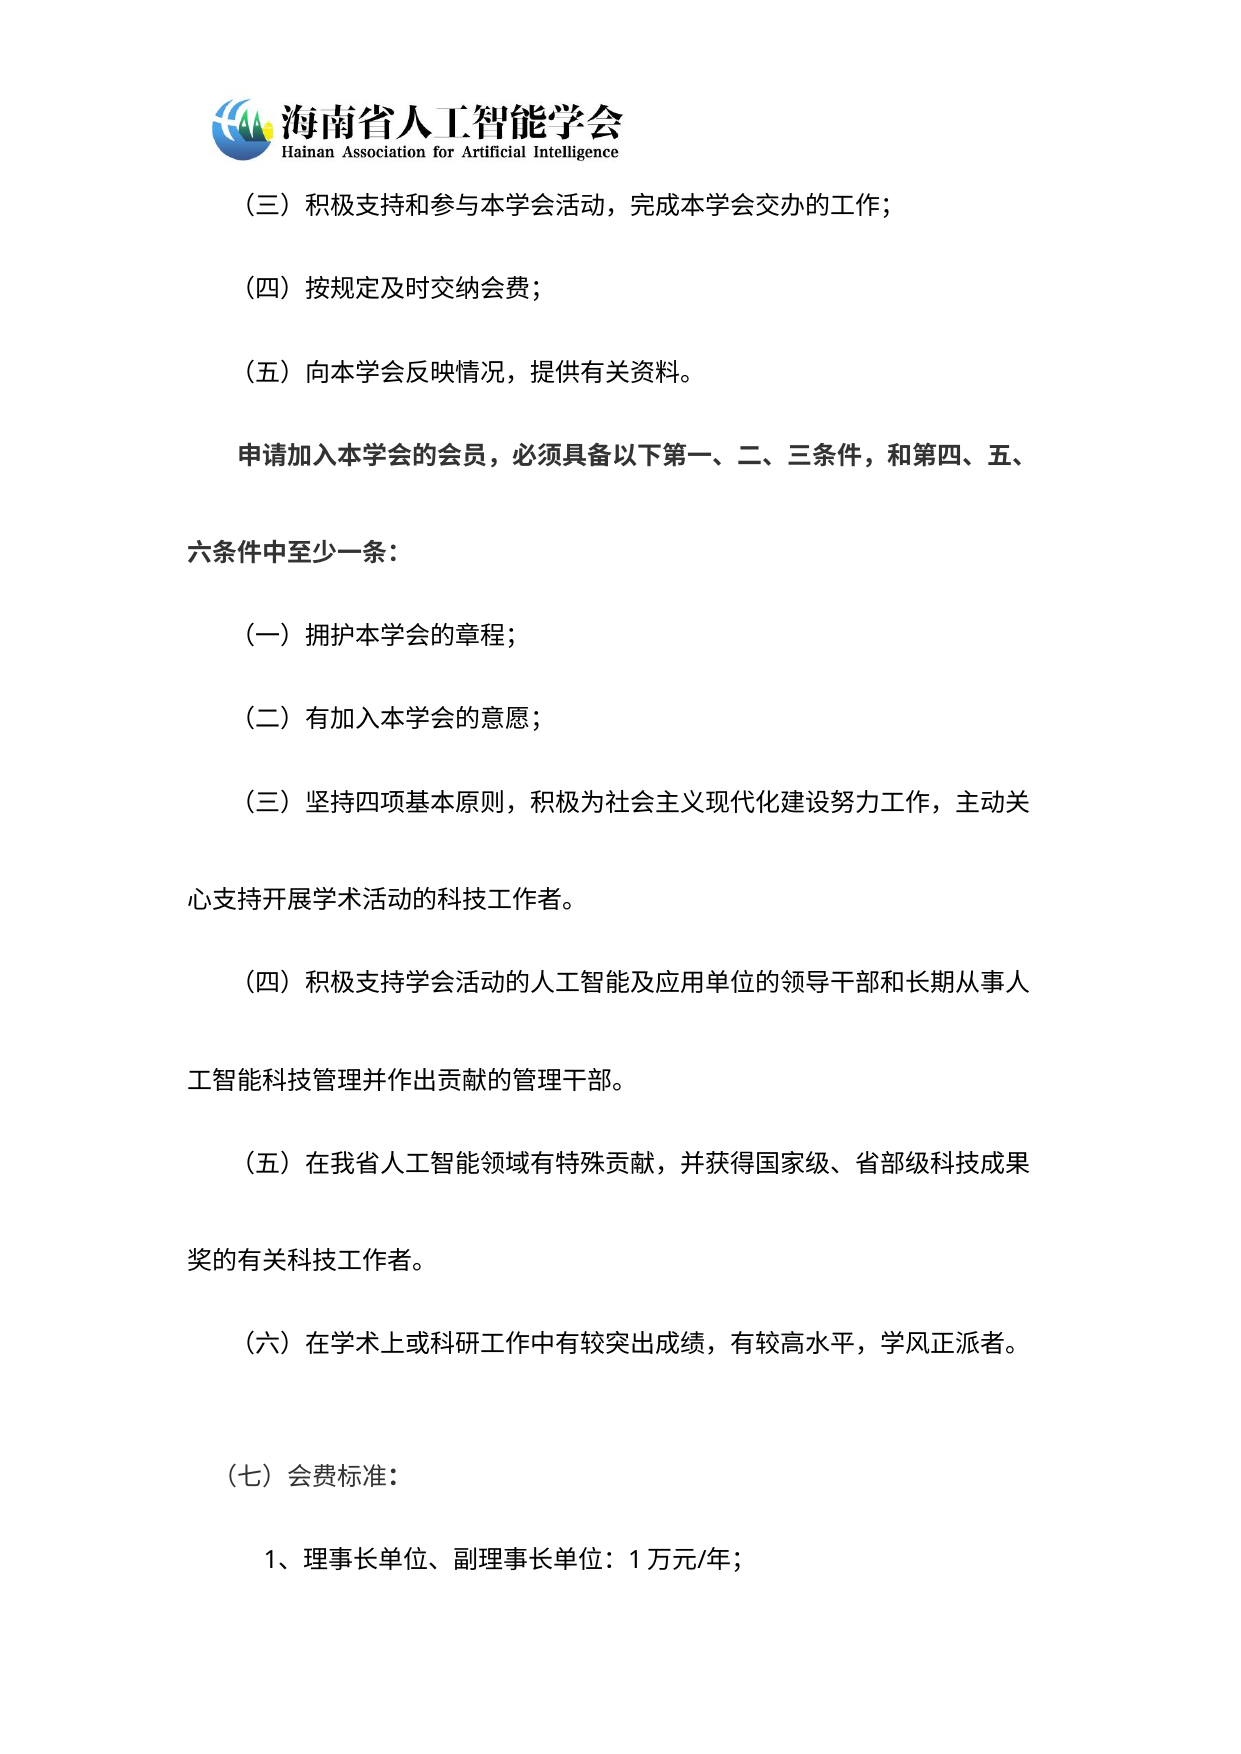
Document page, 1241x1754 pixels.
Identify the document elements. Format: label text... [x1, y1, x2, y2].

text （四）按规定及时交纳会费； [187, 254, 1053, 319]
text 申请加入本学会的会员，必须具备以下第一、二、三条件，和第四、五、六条件中至少一条： [187, 421, 1053, 583]
text （三）积极支持和参与本学会活动，完成本学会交办的工作； [187, 171, 1053, 236]
text （一）拥护本学会的章程； [187, 601, 1053, 666]
text （四）积极支持学会活动的人工智能及应用单位的领导干部和长期从事人工智能科技管理并作出贡献的管理干部。 [187, 948, 1053, 1111]
text （五）向本学会反映情况，提供有关资料。 [187, 338, 1053, 403]
text （六）在学术上或科研工作中有较突出成绩，有较高水平，学风正派者。 [187, 1309, 1053, 1374]
picture [187, 90, 628, 167]
text 1、理事长单位、副理事长单位：1万元/年； [187, 1525, 1053, 1590]
text （三）坚持四项基本原则，积极为社会主义现代化建设努力工作，主动关心支持开展学术活动的科技工作者。 [187, 768, 1053, 930]
text （五）在我省人工智能领域有特殊贡献，并获得国家级、省部级科技成果奖的有关科技工作者。 [187, 1129, 1053, 1291]
text （七）会费标准： [187, 1442, 1053, 1507]
text （二）有加入本学会的意愿； [187, 684, 1053, 749]
